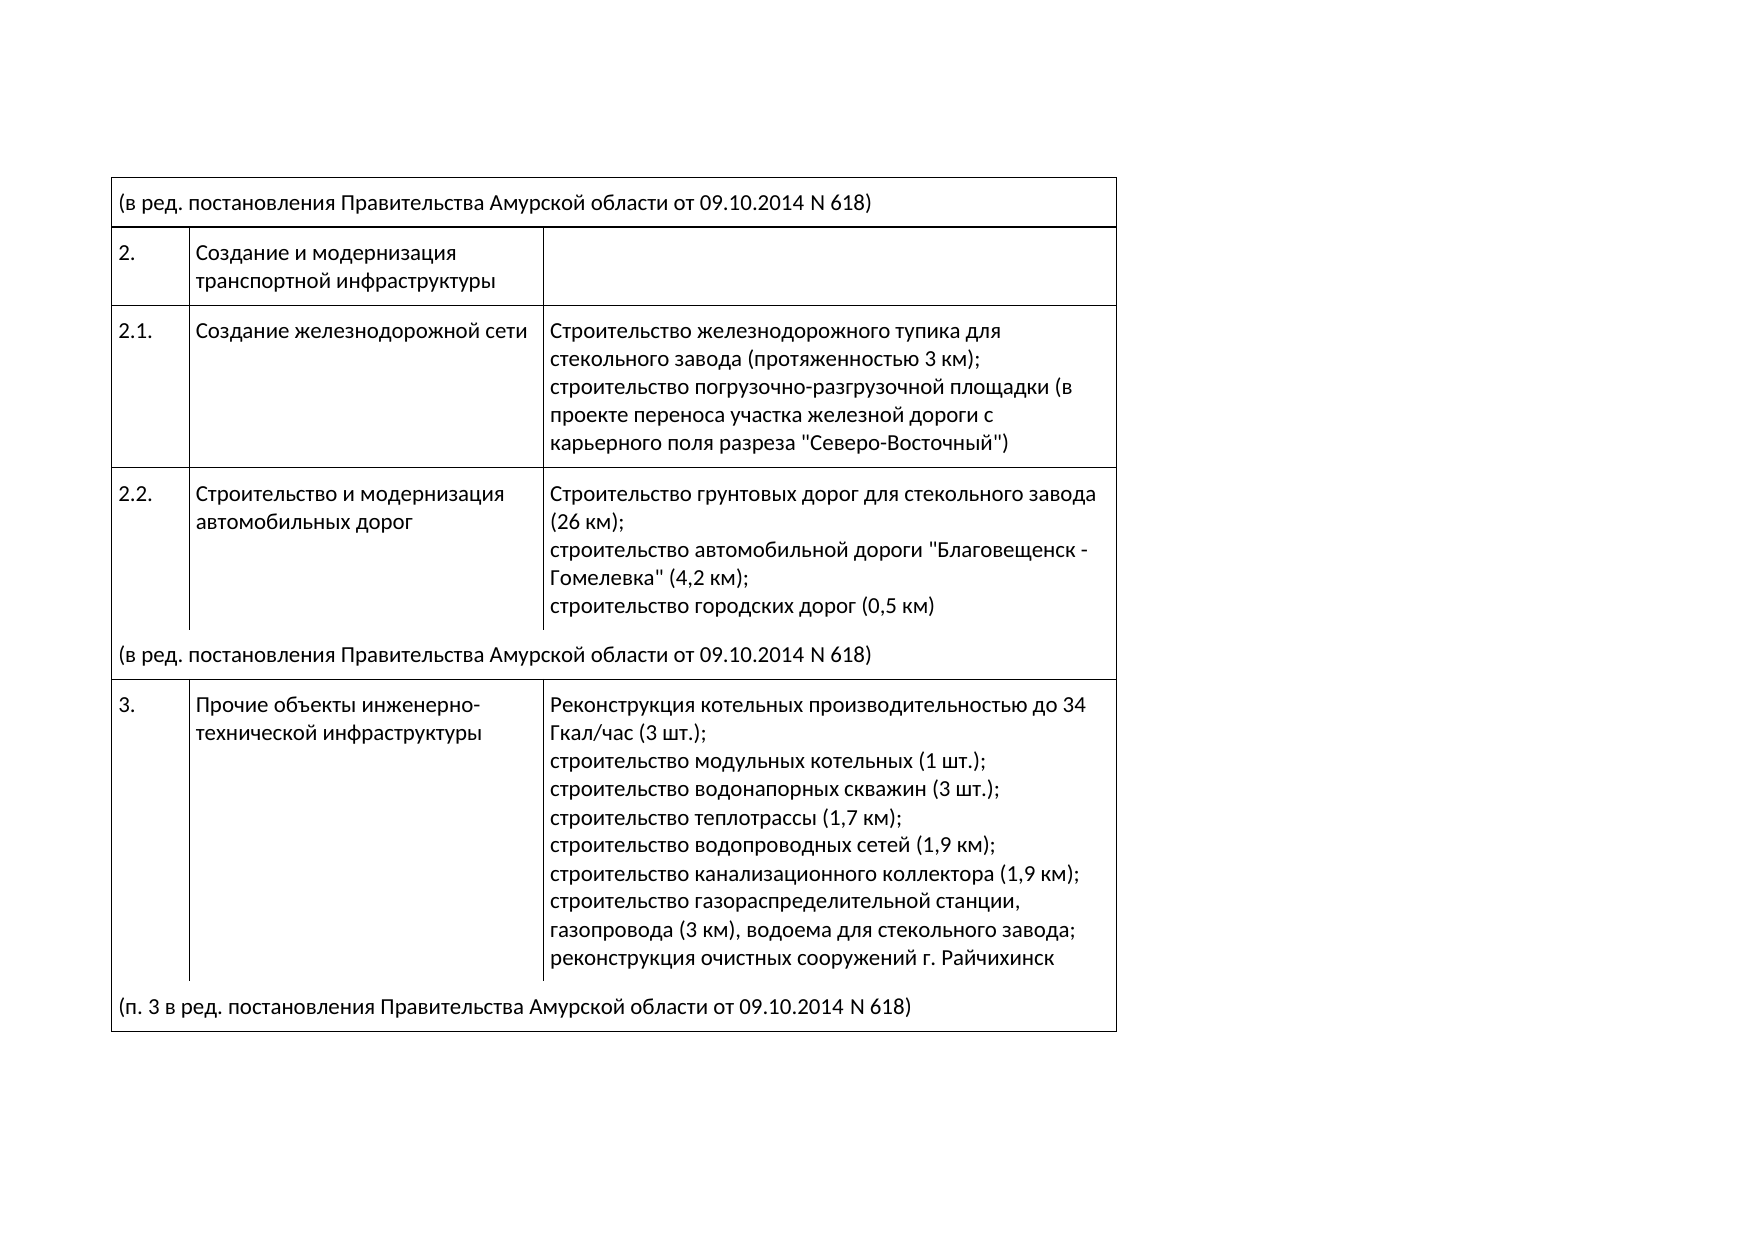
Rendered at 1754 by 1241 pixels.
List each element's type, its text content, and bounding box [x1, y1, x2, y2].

table_cell [544, 228, 1116, 305]
table_cell 2.1. [112, 306, 189, 467]
table_cell Строительство грунтовых дорог для стекольного завода (26 км); строительство автомобильной дороги "Благовещенск - Гомелевка" (4,2 км); строительство городских дорог (0,5 км) [544, 468, 1116, 629]
table_cell Создание и модернизация транспортной инфраструктуры [190, 228, 543, 305]
table_cell Создание железнодорожной сети [190, 306, 543, 467]
table_cell (п. 3 в ред. постановления Правительства Амурской области от 09.10.2014 N 618) [112, 981, 1116, 1031]
table_cell 2.2. [112, 468, 189, 629]
table_cell Строительство железнодорожного тупика для стекольного завода (протяженностью 3 км); строительство погрузочно-разгрузочной площадки (в проекте переноса участка железной дороги с карьерного поля разреза "Северо-Восточный") [544, 306, 1116, 467]
table_cell 3. [112, 680, 189, 981]
table_cell (в ред. постановления Правительства Амурской области от 09.10.2014 N 618) [112, 630, 1116, 679]
table_cell Реконструкция котельных производительностью до 34 Гкал/час (3 шт.); строительство модульных котельных (1 шт.); строительство водонапорных скважин (3 шт.); строительство теплотрассы (1,7 км); строительство водопроводных сетей (1,9 км); строительство канализационного коллектора (1,9 км); строительство газораспределительной станции, газопровода (3 км), водоема для стекольного завода; реконструкция очистных сооружений г. Райчихинск [544, 680, 1116, 981]
table_cell (в ред. постановления Правительства Амурской области от 09.10.2014 N 618) [112, 178, 1116, 226]
table_cell Строительство и модернизация автомобильных дорог [190, 468, 543, 629]
table_cell Прочие объекты инженерно-технической инфраструктуры [190, 680, 543, 981]
table_cell 2. [112, 228, 189, 305]
